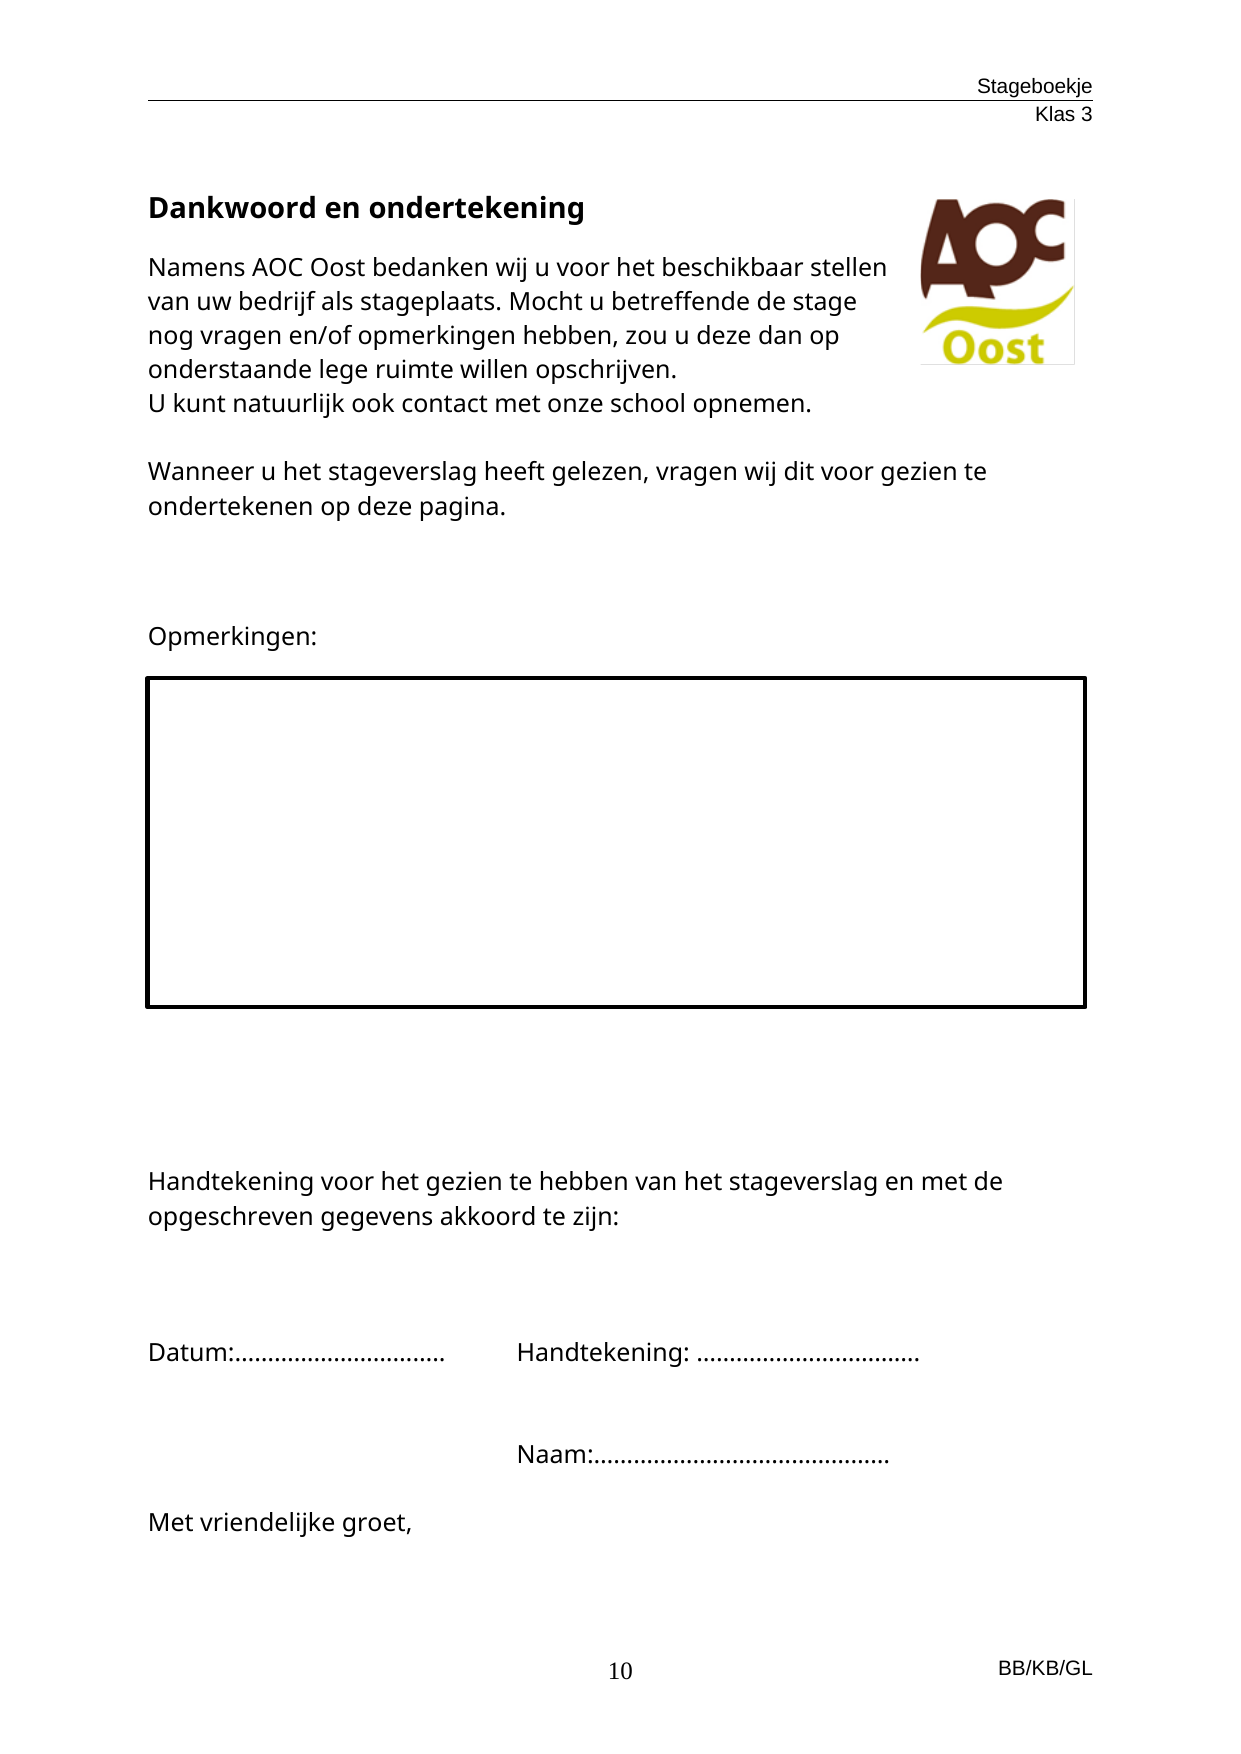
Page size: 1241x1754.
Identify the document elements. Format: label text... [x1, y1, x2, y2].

text Wanneer u het stageverslag heeft gelezen, vragen wij dit voor gezien te ondertekenen op deze pagina. [148, 454, 1093, 522]
text Datum:………………………….. Handtekening: ……………………………. [148, 1334, 1093, 1368]
picture [920, 199, 1076, 366]
text U kunt natuurlijk ook contact met onze school opnemen. [148, 386, 1093, 420]
text Dankwoord en ondertekening [148, 187, 1093, 227]
text Opmerkingen: [148, 619, 1093, 653]
text Met vriendelijke groet, [148, 1505, 1093, 1539]
text Handtekening voor het gezien te hebben van het stageverslag en met de opgeschreven gegevens akkoord te zijn: [148, 1164, 1093, 1232]
text Namens AOC Oost bedanken wij u voor het beschikbaar stellen van uw bedrijf als stageplaats. Mocht u betreffende de stage nog vragen en/of opmerkingen hebben, zou u deze dan op onderstaande lege ruimte willen opschrijven. [148, 250, 1093, 386]
text Naam:……………………………………… [148, 1437, 1093, 1471]
